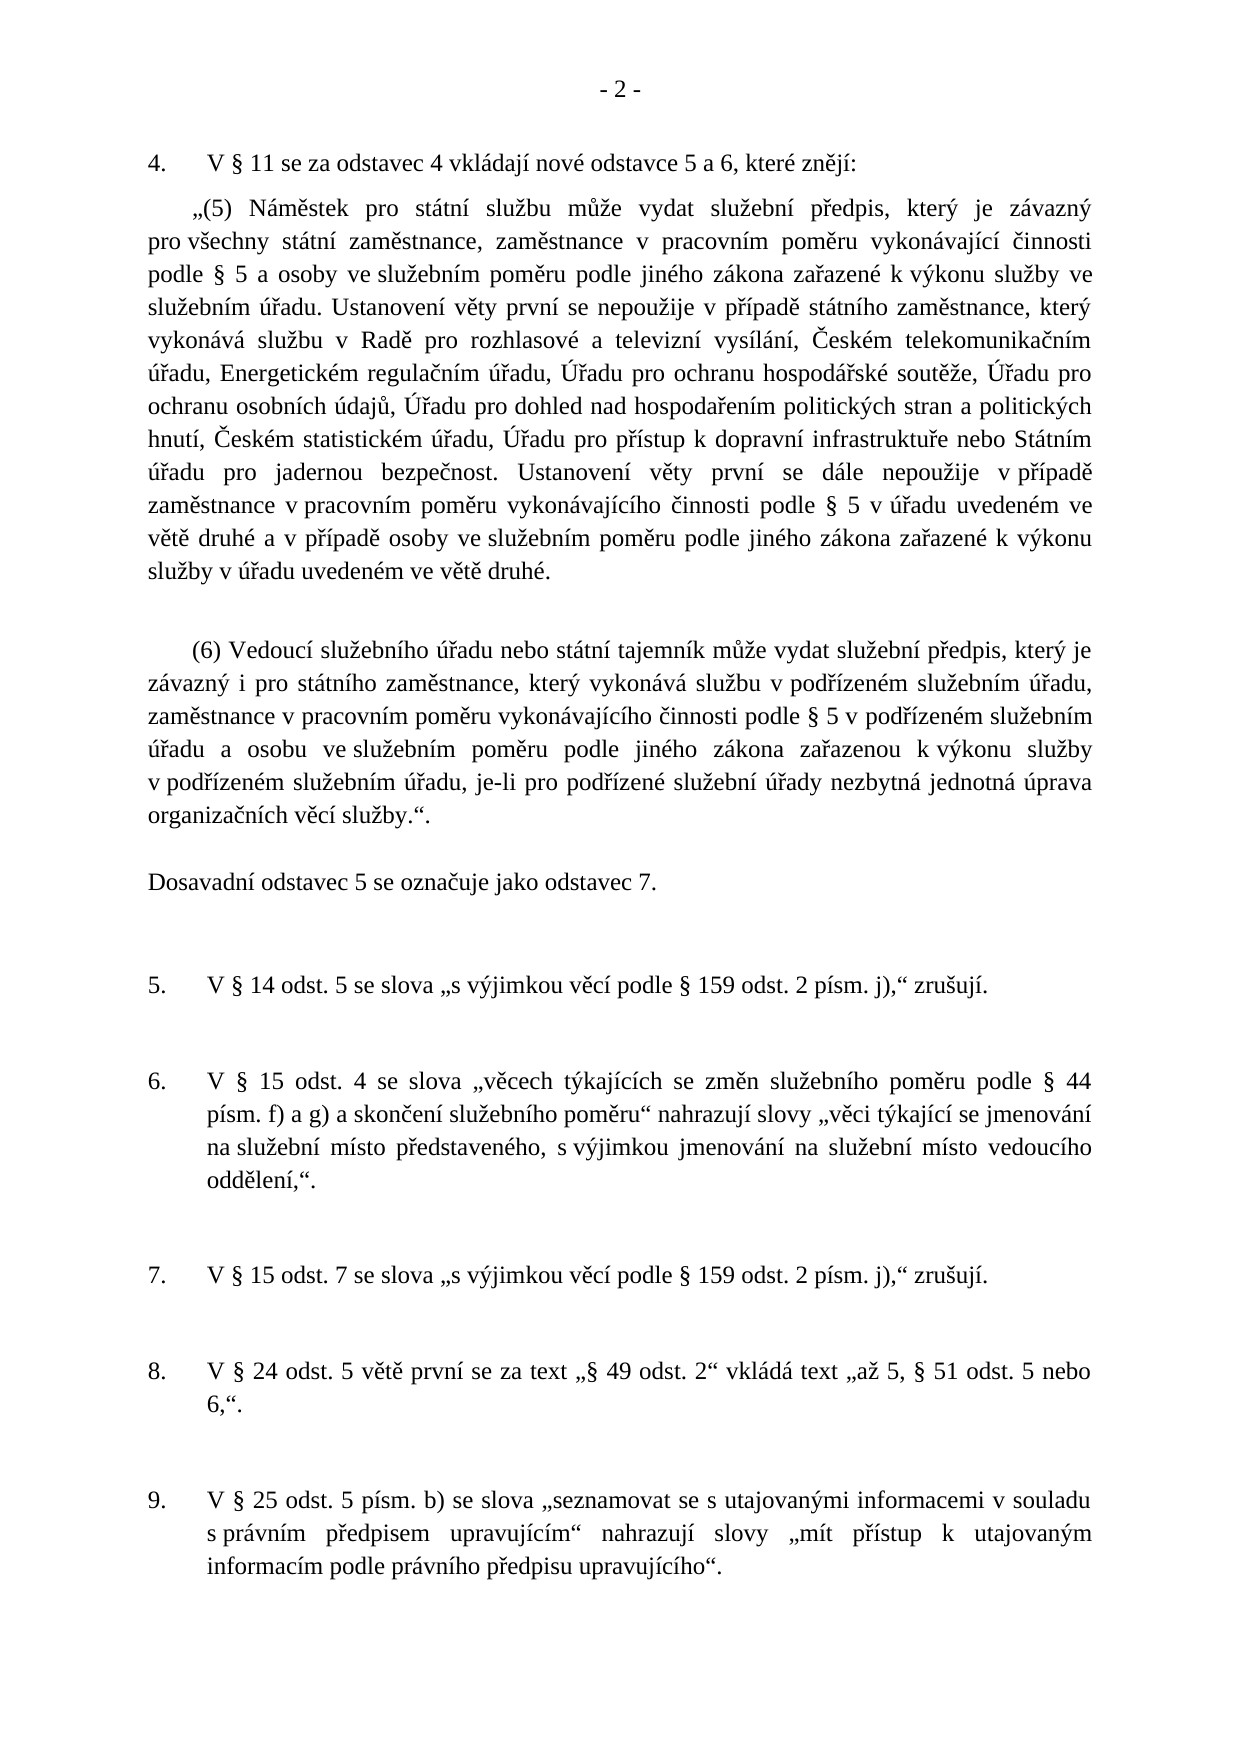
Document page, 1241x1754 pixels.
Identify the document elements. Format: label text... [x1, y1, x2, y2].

text V § 11 se za odstavec 4 vkládají nové odstavce 5 a 6, které znějí: [148, 148, 1093, 176]
text V § 25 odst. 5 písm. b) se slova „seznamovat se s utajovanými informacemi v souladu s právním předpisem upravujícím“ nahrazují slovy „mít přístup k utajovaným informacím podle právního předpisu upravujícího“. [148, 1485, 1093, 1579]
text V § 15 odst. 4 se slova „věcech týkajících se změn služebního poměru podle § 44 písm. f) a g) a skončení služebního poměru“ nahrazují slovy „věci týkající se jmenování na služební místo představeného, s výjimkou jmenování na služební místo vedoucího oddělení,“. [148, 1066, 1093, 1194]
text (6) Vedoucí služebního úřadu nebo státní tajemník může vydat služební předpis, který je závazný i pro státního zaměstnance, který vykonává službu v podřízeném služebním úřadu, zaměstnance v pracovním poměru vykonávajícího činnosti podle § 5 v podřízeném služebním úřadu a osobu ve služebním poměru podle jiného zákona zařazenou k výkonu služby v podřízeném služebním úřadu, je-li pro podřízené služební úřady nezbytná jednotná úprava organizačních věcí služby.“. [148, 635, 1093, 829]
text V § 24 odst. 5 větě první se za text „§ 49 odst. 2“ vkládá text „až 5, § 51 odst. 5 nebo 6,“. [148, 1356, 1093, 1418]
text V § 14 odst. 5 se slova „s výjimkou věcí podle § 159 odst. 2 písm. j),“ zrušují. [148, 971, 1093, 999]
text Dosavadní odstavec 5 se označuje jako odstavec 7. [148, 867, 1093, 895]
text V § 15 odst. 7 se slova „s výjimkou věcí podle § 159 odst. 2 písm. j),“ zrušují. [148, 1261, 1093, 1289]
text „(5) Náměstek pro státní službu může vydat služební předpis, který je závazný pro všechny státní zaměstnance, zaměstnance v pracovním poměru vykonávající činnosti podle § 5 a osoby ve služebním poměru podle jiného zákona zařazené k výkonu služby ve služebním úřadu. Ustanovení věty první se nepoužije v případě státního zaměstnance, který vykonává službu v Radě pro rozhlasové a televizní vysílání, Českém telekomunikačním úřadu, Energetickém regulačním úřadu, Úřadu pro ochranu hospodářské soutěže, Úřadu pro ochranu osobních údajů, Úřadu pro dohled nad hospodařením politických stran a politických hnutí, Českém statistickém úřadu, Úřadu pro přístup k dopravní infrastruktuře nebo Státním úřadu pro jadernou bezpečnost. Ustanovení věty první se dále nepoužije v případě zaměstnance v pracovním poměru vykonávajícího činnosti podle § 5 v úřadu uvedeném ve větě druhé a v případě osoby ve služebním poměru podle jiného zákona zařazené k výkonu služby v úřadu uvedeném ve větě druhé. [148, 193, 1093, 585]
